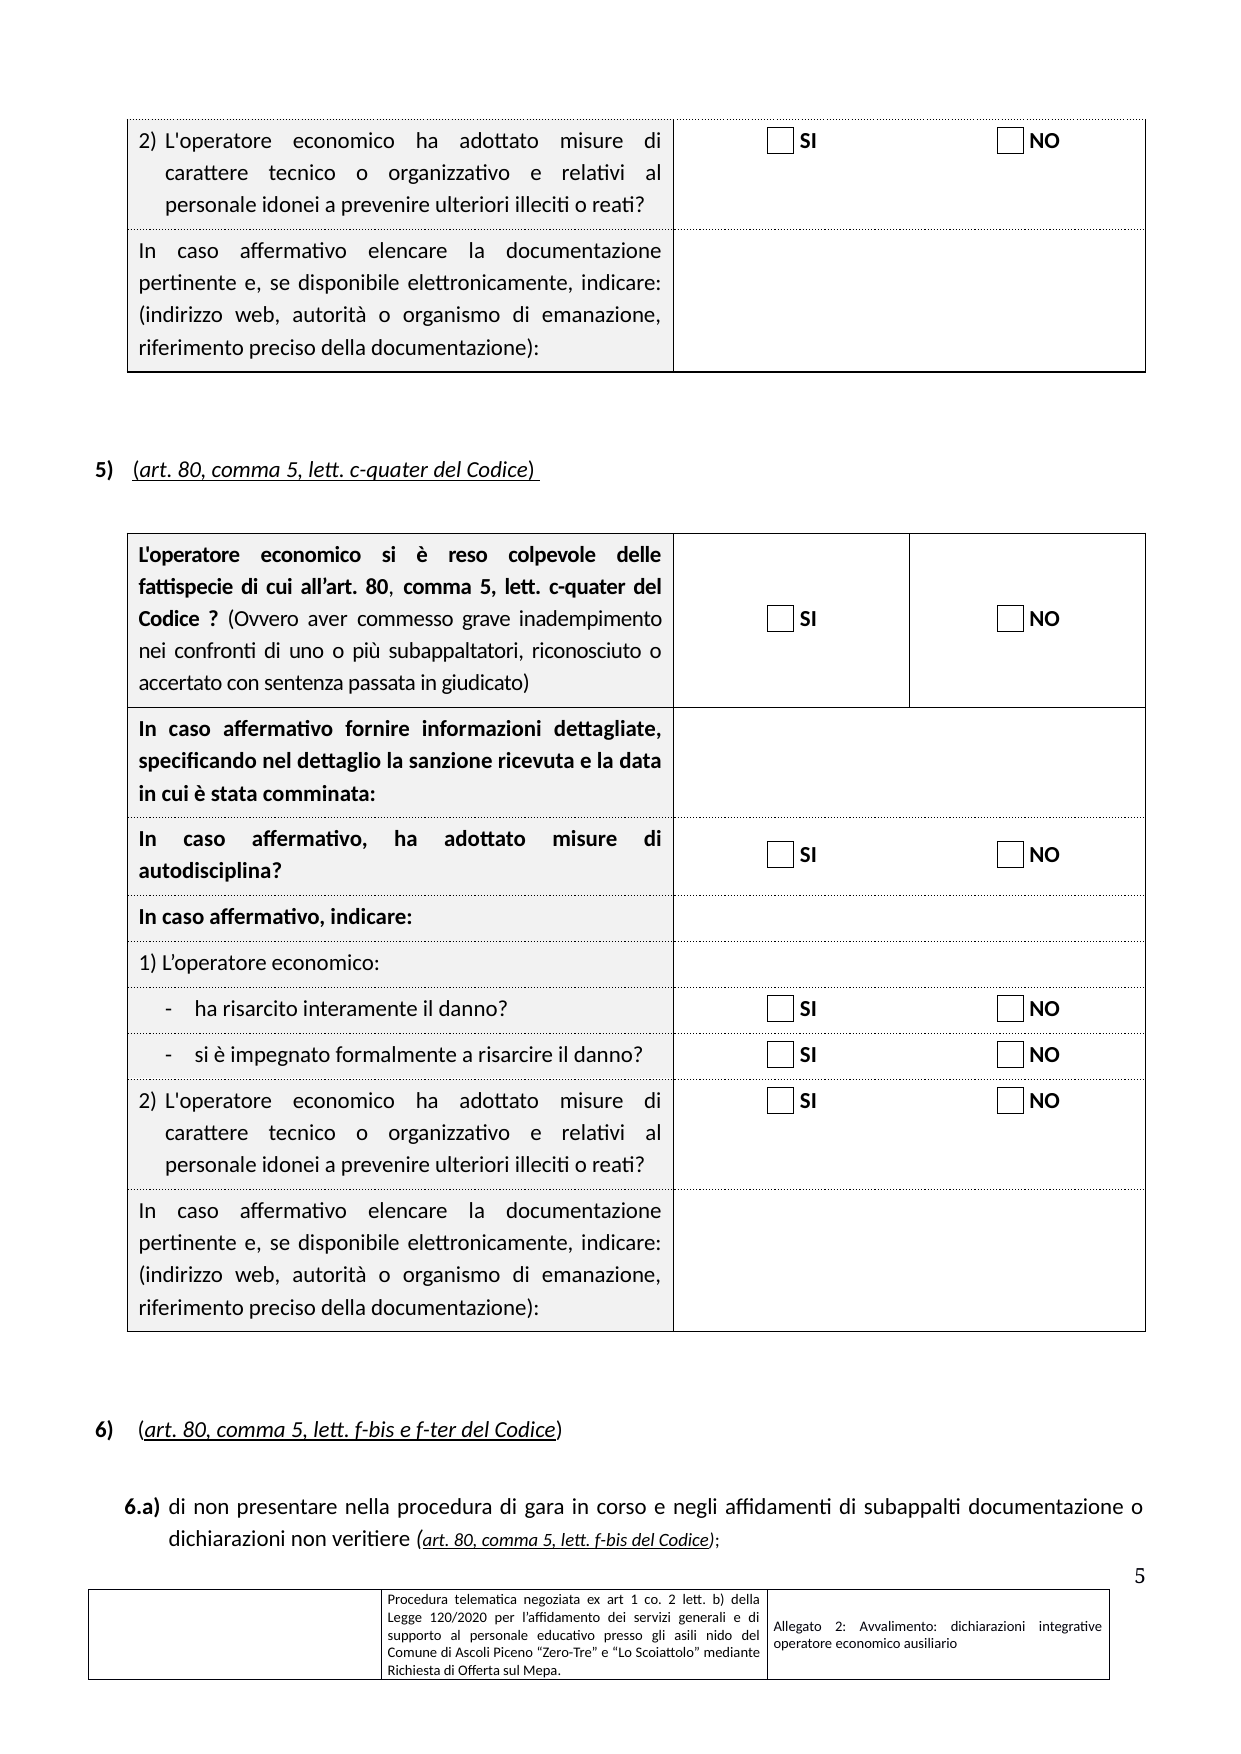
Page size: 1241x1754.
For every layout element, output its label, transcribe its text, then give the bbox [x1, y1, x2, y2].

table_cell [674, 708, 1145, 817]
table_cell In caso affermativo fornire informazioni dettagliate, specificando nel dettaglio la sanzione ricevuta e la data in cui è stata comminata: [128, 708, 673, 817]
table_cell [674, 941, 1145, 987]
table_cell - si è impegnato formalmente a risarcire il danno? [128, 1033, 673, 1078]
table_cell - ha risarcito interamente il danno? [128, 987, 673, 1033]
table_cell SI [674, 1033, 909, 1078]
list (art. 80, comma 5, lett. c-quater del Codice) [95, 456, 1140, 483]
table_cell [674, 229, 1145, 371]
table_cell 1) L’operatore economico: [128, 941, 673, 987]
table_cell In caso affermativo, indicare: [128, 895, 673, 941]
table_cell NO [910, 1033, 1145, 1078]
table_cell SI [674, 817, 909, 895]
table_cell 2) L'operatore economico ha adottato misure di carattere tecnico o organizzativo e relativi al personale idonei a prevenire ulteriori illeciti o reati? [128, 1079, 673, 1189]
table_cell In caso affermativo, ha adottato misure di autodisciplina? [128, 817, 673, 895]
table_cell NO [910, 987, 1145, 1033]
table_cell NO [910, 119, 1145, 229]
table_header SI [674, 534, 909, 707]
table_header NO [910, 534, 1145, 707]
table_cell [674, 1189, 1145, 1331]
table_cell SI [674, 987, 909, 1033]
table_cell In caso affermativo elencare la documentazione pertinente e, se disponibile elettronicamente, indicare: (indirizzo web, autorità o organismo di emanazione, riferimento preciso della documentazione): [128, 229, 673, 371]
text 6.a) di non presentare nella procedura di gara in corso e negli affidamenti di subappalti documentazione o dichiarazioni non veritiere (art. 80, comma 5, lett. f-bis del Codice); [124, 1492, 1146, 1552]
table_header L'operatore economico si è reso colpevole delle fattispecie di cui all’art. 80, comma 5, lett. c-quater del Codice ? (Ovvero aver commesso grave inadempimento nei confronti di uno o più subappaltatori, riconosciuto o accertato con sentenza passata in giudicato) [128, 534, 673, 707]
table_cell [674, 895, 1145, 941]
list (art. 80, comma 5, lett. f-bis e f-ter del Codice) [95, 1415, 1140, 1443]
table_cell NO [910, 817, 1145, 895]
table_cell 2) L'operatore economico ha adottato misure di carattere tecnico o organizzativo e relativi al personale idonei a prevenire ulteriori illeciti o reati? [128, 119, 673, 229]
table_cell NO [910, 1079, 1145, 1189]
table_cell SI [674, 1079, 909, 1189]
table_cell SI [674, 119, 909, 229]
table_cell In caso affermativo elencare la documentazione pertinente e, se disponibile elettronicamente, indicare: (indirizzo web, autorità o organismo di emanazione, riferimento preciso della documentazione): [128, 1189, 673, 1331]
